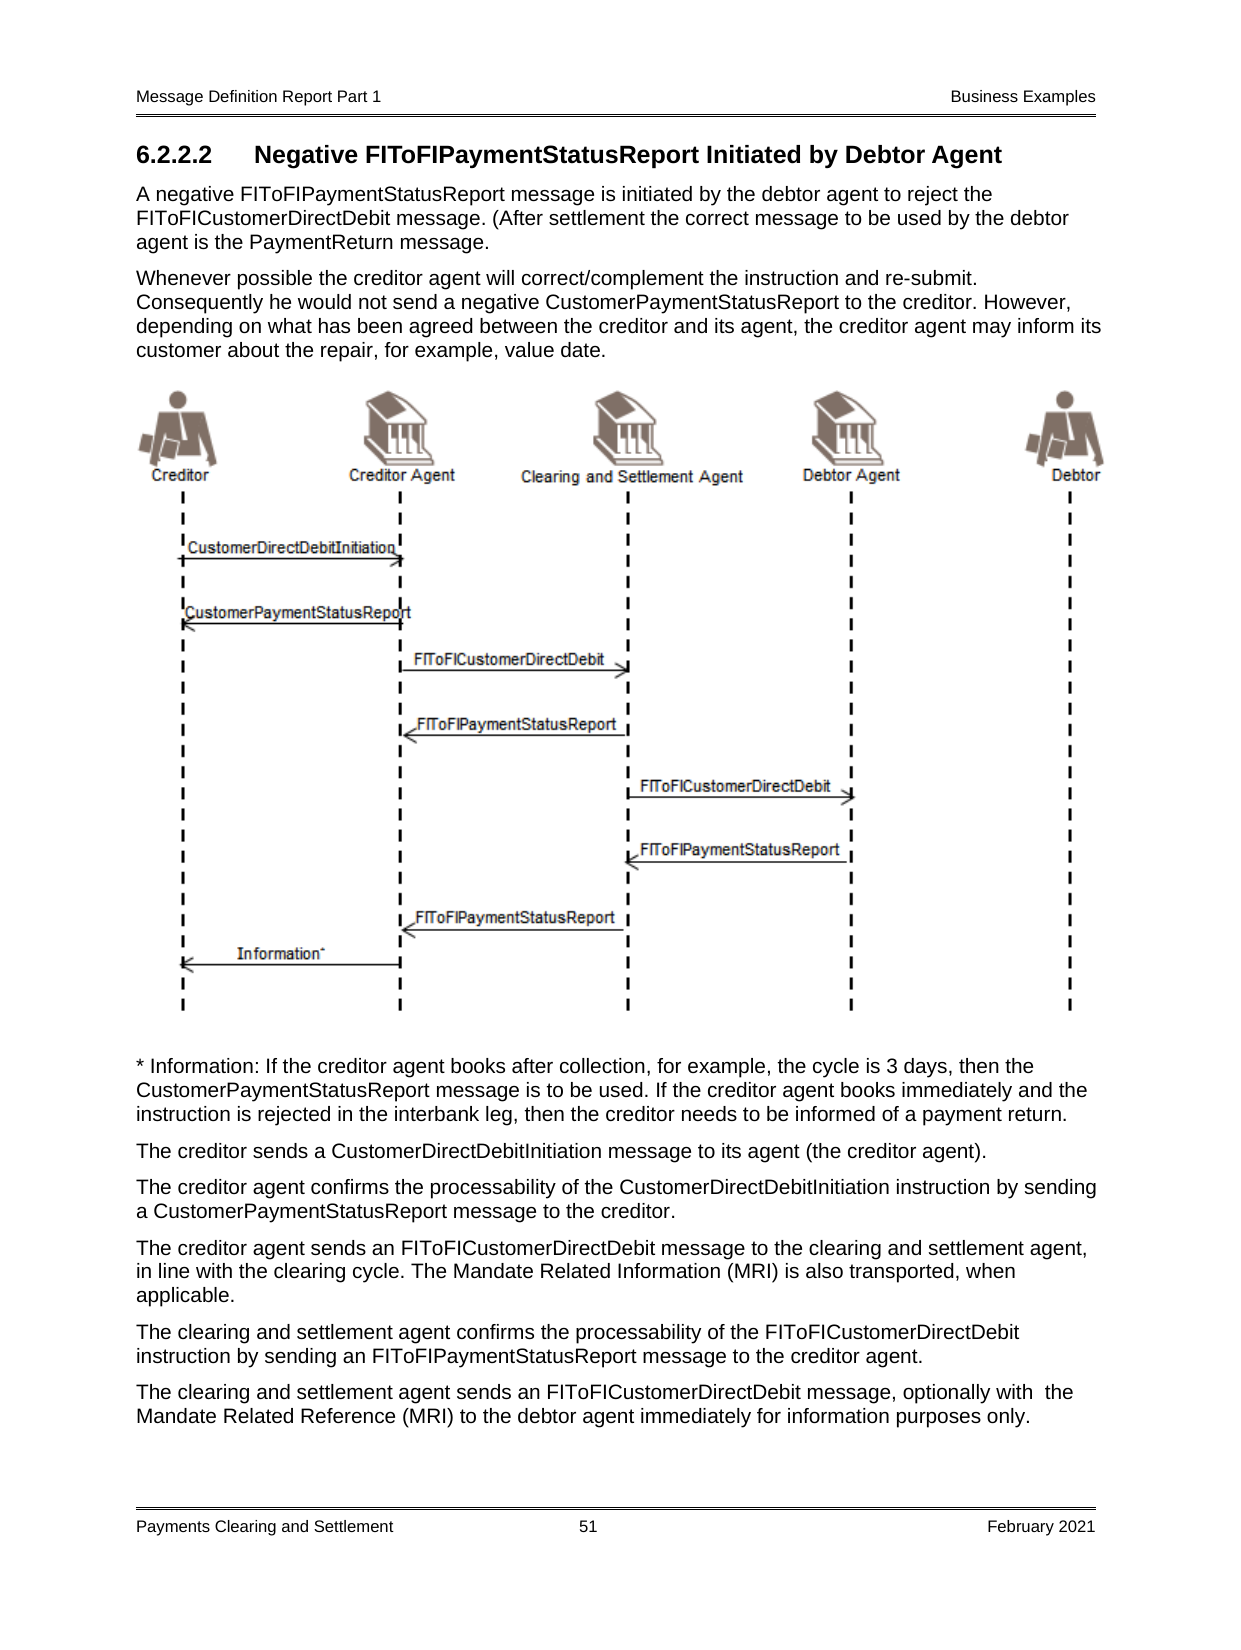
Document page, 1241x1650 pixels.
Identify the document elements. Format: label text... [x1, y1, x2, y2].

text A negative FIToFIPaymentStatusReport message is initiated by the debtor agent to reject the FIToFICustomerDirectDebit message. (After settlement the correct message to be used by the debtor agent is the PaymentReturn message. [136, 182, 1104, 254]
picture [135, 387, 1105, 1017]
text The creditor agent sends an FIToFICustomerDirectDebit message to the clearing and settlement agent, in line with the clearing cycle. The Mandate Related Information (MRI) is also transported, when applicable. [136, 1235, 1104, 1307]
text The clearing and settlement agent sends an FIToFICustomerDirectDebit message, optionally with the Mandate Related Reference (MRI) to the debtor agent immediately for information purposes only. [136, 1380, 1104, 1428]
subtitle Negative FIToFIPaymentStatusReport Initiated by Debtor Agent [136, 141, 1104, 169]
text The clearing and settlement agent confirms the processability of the FIToFICustomerDirectDebit instruction by sending an FIToFIPaymentStatusReport message to the creditor agent. [136, 1320, 1104, 1368]
text Whenever possible the creditor agent will correct/complement the instruction and re-submit. Consequently he would not send a negative CustomerPaymentStatusReport to the creditor. However, depending on what has been agreed between the creditor and its agent, the creditor agent may inform its customer about the repair, for example, value date. [136, 266, 1104, 362]
text * Information: If the creditor agent books after collection, for example, the cycle is 3 days, then the CustomerPaymentStatusReport message is to be used. If the creditor agent books immediately and the instruction is rejected in the interbank leg, then the creditor needs to be informed of a payment return. [136, 1054, 1104, 1126]
text The creditor agent confirms the processability of the CustomerDirectDebitInitiation instruction by sending a CustomerPaymentStatusReport message to the creditor. [136, 1175, 1104, 1223]
text The creditor sends a CustomerDirectDebitInitiation message to its agent (the creditor agent). [136, 1138, 1104, 1162]
